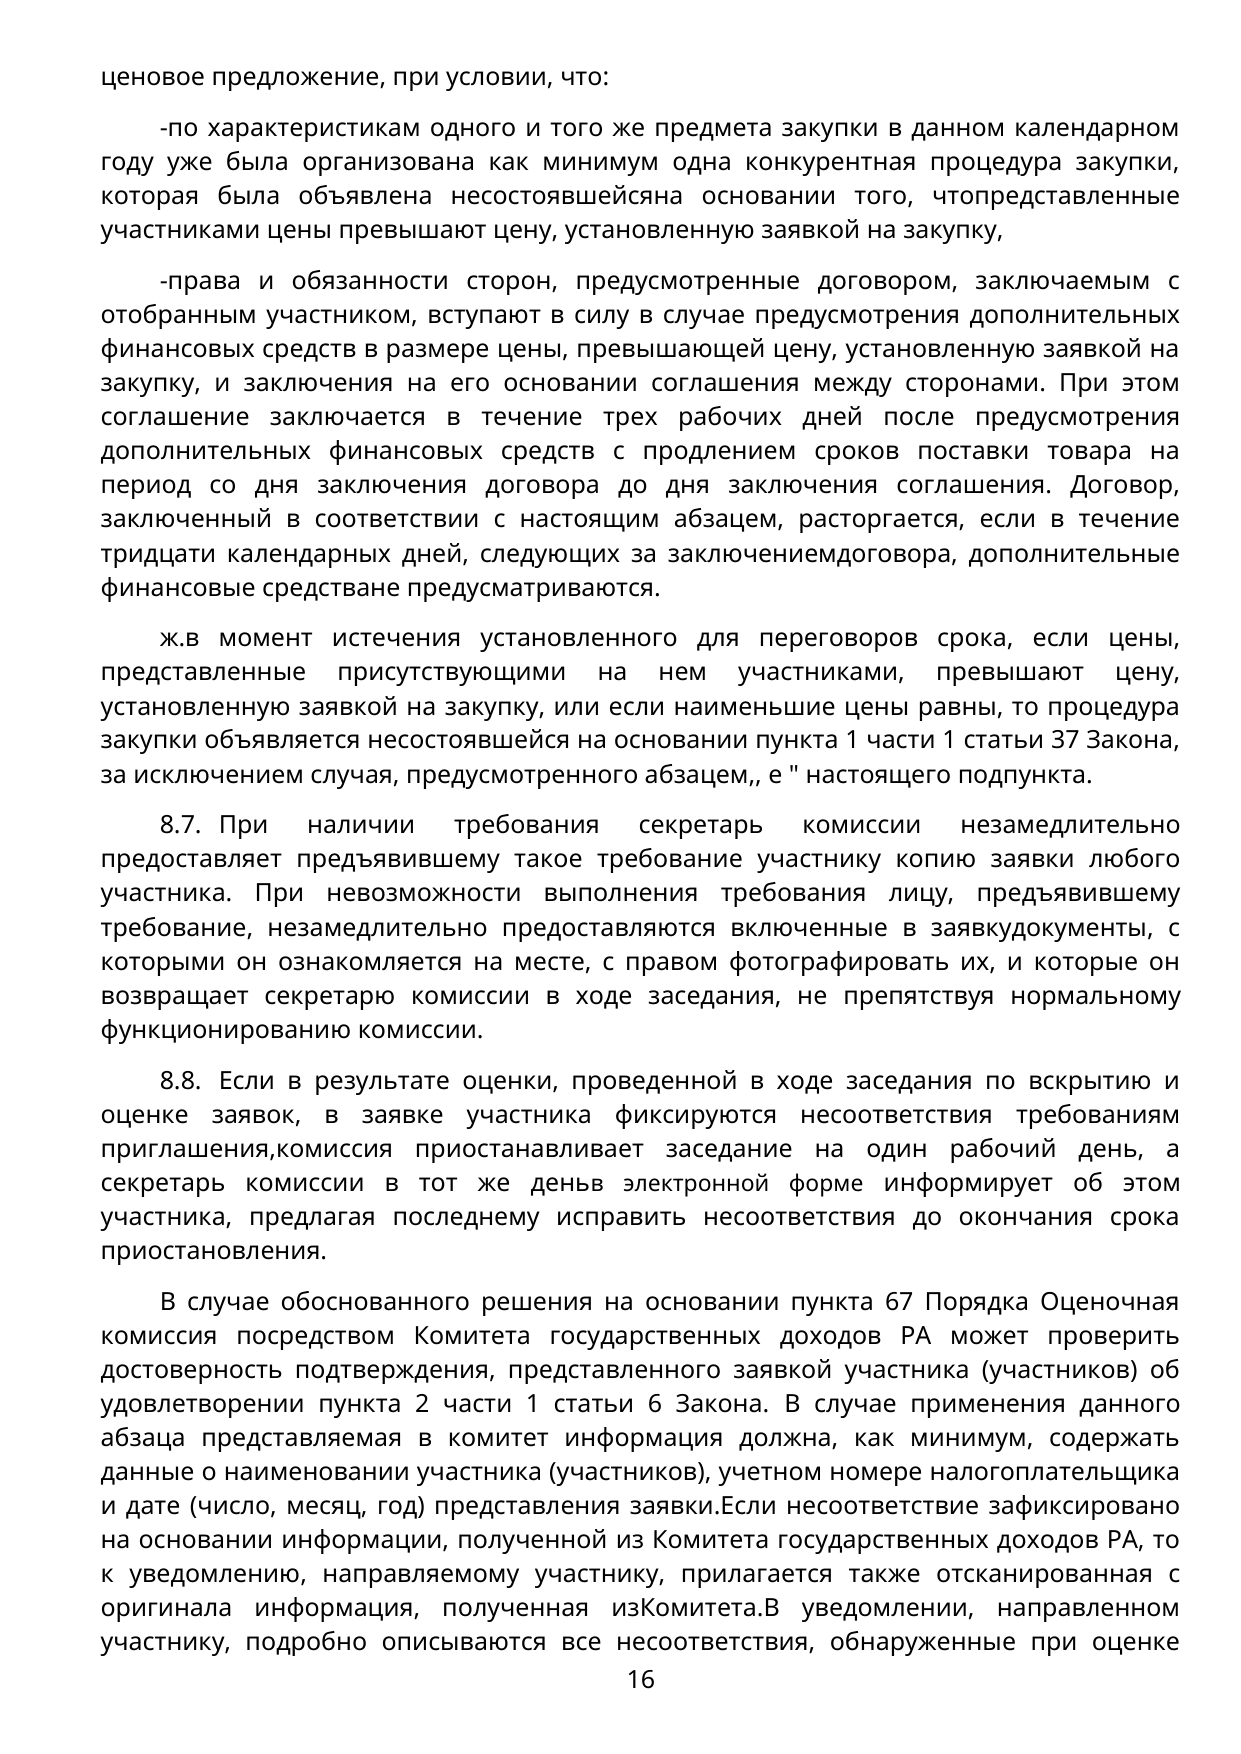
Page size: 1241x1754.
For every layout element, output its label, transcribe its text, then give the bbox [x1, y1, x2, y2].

text 8.8. Если в результате оценки, проведенной в ходе заседания по вскрытию и оценке заявок, в заявке участника фиксируются несоответствия требованиям приглашения,комиссия приостанавливает заседание на один рабочий день, а секретарь комиссии в тот же деньв электронной форме информирует об этом участника, предлагая последнему исправить несоответствия до окончания срока приостановления. [100, 1062, 1181, 1267]
text ж.в момент истечения установленного для переговоров срока, если цены, представленные присутствующими на нем участниками, превышают цену, установленную заявкой на закупку, или если наименьшие цены равны, то процедура закупки объявляется несостоявшейся на основании пункта 1 части 1 статьи 37 Закона, за исключением случая, предусмотренного абзацем,, е " настоящего подпункта. [100, 620, 1181, 790]
text -права и обязанности сторон, предусмотренные договором, заключаемым с отобранным участником, вступают в силу в случае предусмотрения дополнительных финансовых средств в размере цены, превышающей цену, установленную заявкой на закупку, и заключения на его основании соглашения между сторонами. При этом соглашение заключается в течение трех рабочих дней после предусмотрения дополнительных финансовых средств с продлением сроков поставки товара на период со дня заключения договора до дня заключения соглашения. Договор, заключенный в соответствии с настоящим абзацем, расторгается, если в течение тридцати календарных дней, следующих за заключениемдоговора, дополнительные финансовые средстване предусматриваются. [100, 263, 1181, 603]
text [100, 59, 1181, 93]
text 8.7. При наличии требования секретарь комиссии незамедлительно предоставляет предъявившему такое требование участнику копию заявки любого участника. При невозможности выполнения требования лицу, предъявившему требование, незамедлительно предоставляются включенные в заявкудокументы, с которыми он ознакомляется на месте, с правом фотографировать их, и которые он возвращает секретарю комиссии в ходе заседания, не препятствуя нормальному функционированию комиссии. [100, 807, 1181, 1046]
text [100, 1283, 1181, 1658]
text -по характеристикам одного и того же предмета закупки в данном календарном году уже была организована как минимум одна конкурентная процедура закупки, которая была объявлена несостоявшейсяна основании того, чтопредставленные участниками цены превышают цену, установленную заявкой на закупку, [100, 110, 1181, 246]
